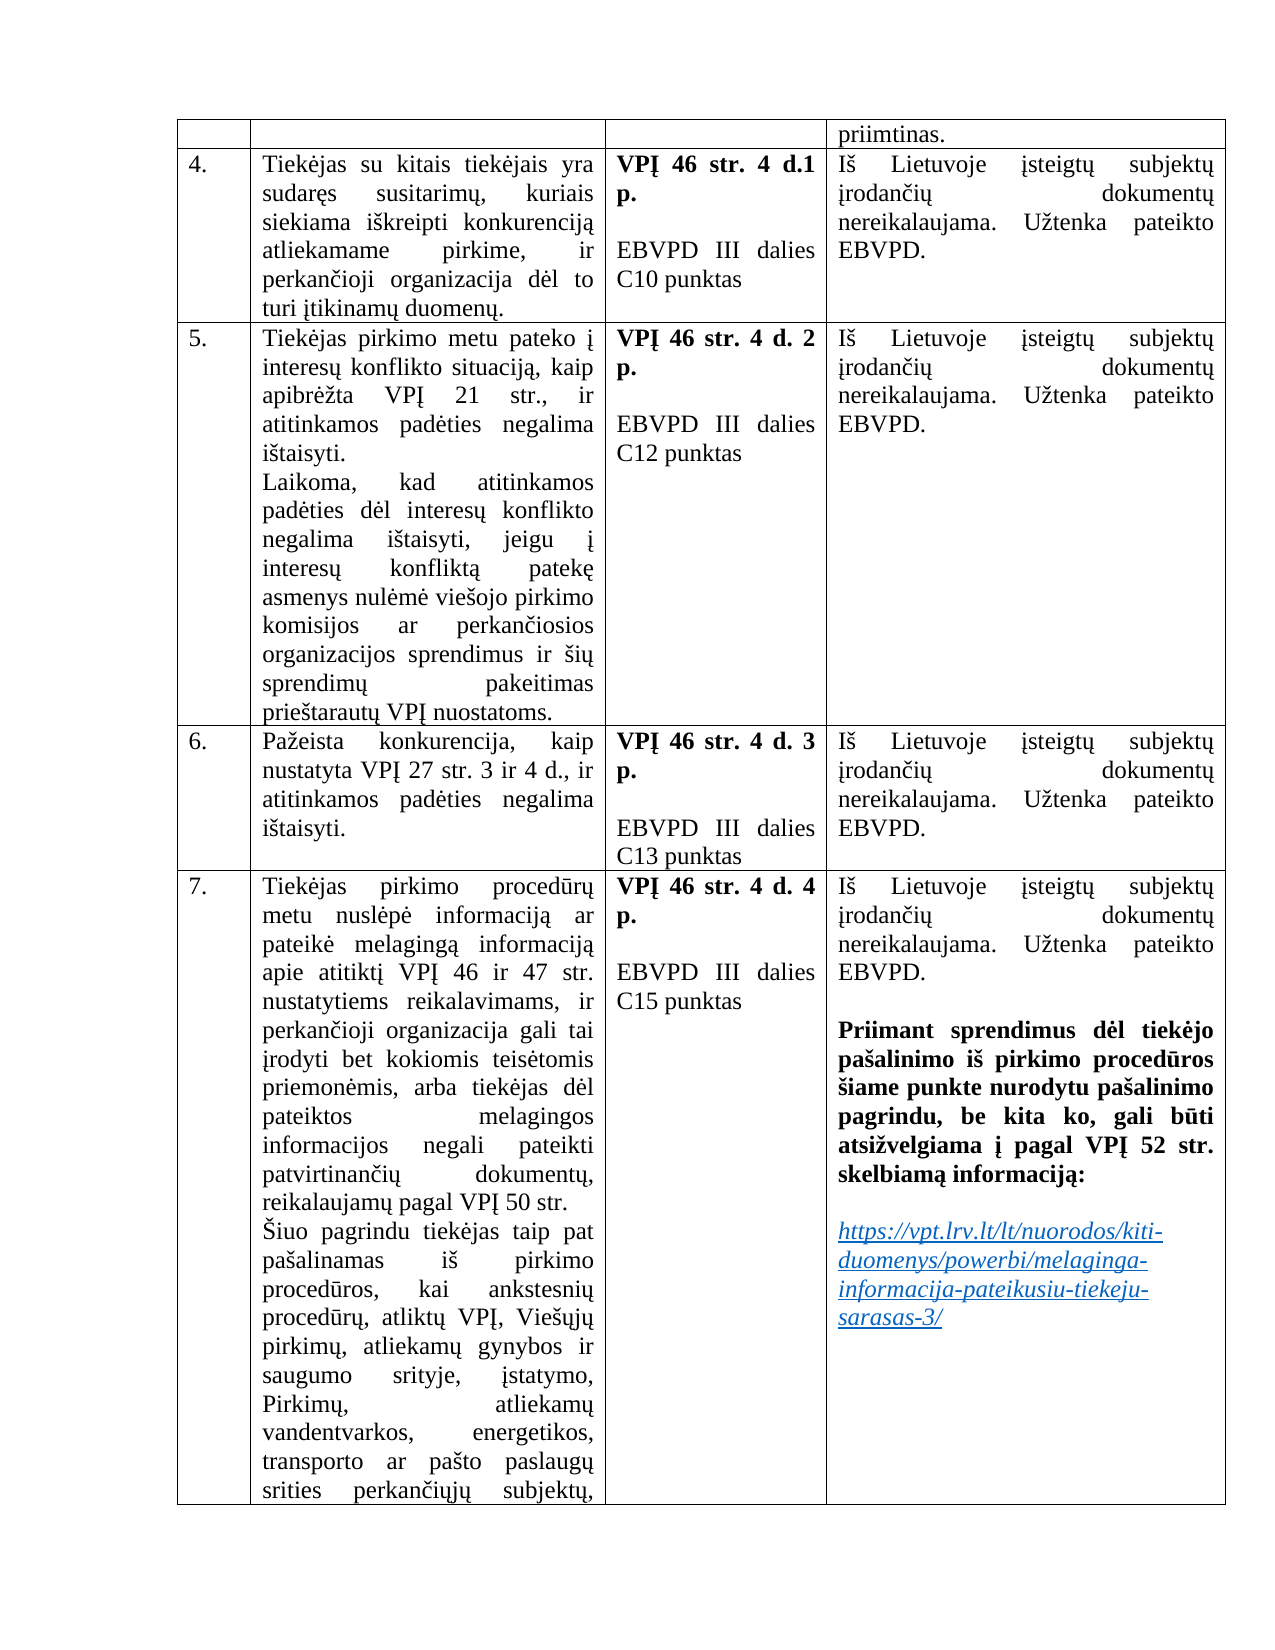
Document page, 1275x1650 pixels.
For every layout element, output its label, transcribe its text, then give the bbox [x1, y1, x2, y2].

table_cell 6. [178, 726, 250, 870]
table_cell 5. [178, 323, 250, 725]
table_cell VPĮ 46 str. 4 d. 2 p. EBVPD III dalies C12 punktas [606, 323, 826, 725]
table_cell 7. [178, 871, 250, 1504]
table_cell Tiekėjas su kitais tiekėjais yra sudaręs susitarimų, kuriais siekiama iškreipti konkurenciją atliekamame pirkime, ir perkančioji organizacija dėl to turi įtikinamų duomenų. [251, 149, 605, 322]
table_cell Iš Lietuvoje įsteigtų subjektų įrodančių dokumentų nereikalaujama. Užtenka pateikto EBVPD. [827, 726, 1225, 870]
table_cell 3. [178, 120, 250, 148]
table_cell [827, 871, 1225, 1504]
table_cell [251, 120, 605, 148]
table_cell Iš Lietuvoje įsteigtų subjektų įrodančių dokumentų nereikalaujama. Užtenka pateikto EBVPD. [827, 323, 1225, 725]
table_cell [251, 871, 605, 1504]
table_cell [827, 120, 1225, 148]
table_cell VPĮ 46 str. 4 d.1 p. EBVPD III dalies C10 punktas [606, 149, 826, 322]
table_cell Tiekėjas pirkimo metu pateko į interesų konflikto situaciją, kaip apibrėžta VPĮ 21 str., ir atitinkamos padėties negalima ištaisyti. Laikoma, kad atitinkamos padėties dėl interesų konflikto negalima ištaisyti, jeigu į interesų konfliktą patekę asmenys nulėmė viešojo pirkimo komisijos ar perkančiosios organizacijos sprendimus ir šių sprendimų pakeitimas prieštarautų VPĮ nuostatoms. [251, 323, 605, 725]
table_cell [606, 120, 826, 148]
table_cell Iš Lietuvoje įsteigtų subjektų įrodančių dokumentų nereikalaujama. Užtenka pateikto EBVPD. [827, 149, 1225, 322]
table_cell Pažeista konkurencija, kaip nustatyta VPĮ 27 str. 3 ir 4 d., ir atitinkamos padėties negalima ištaisyti. [251, 726, 605, 870]
table_cell VPĮ 46 str. 4 d. 3 p. EBVPD III dalies C13 punktas [606, 726, 826, 870]
table_cell 4. [178, 149, 250, 322]
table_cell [606, 871, 826, 1504]
